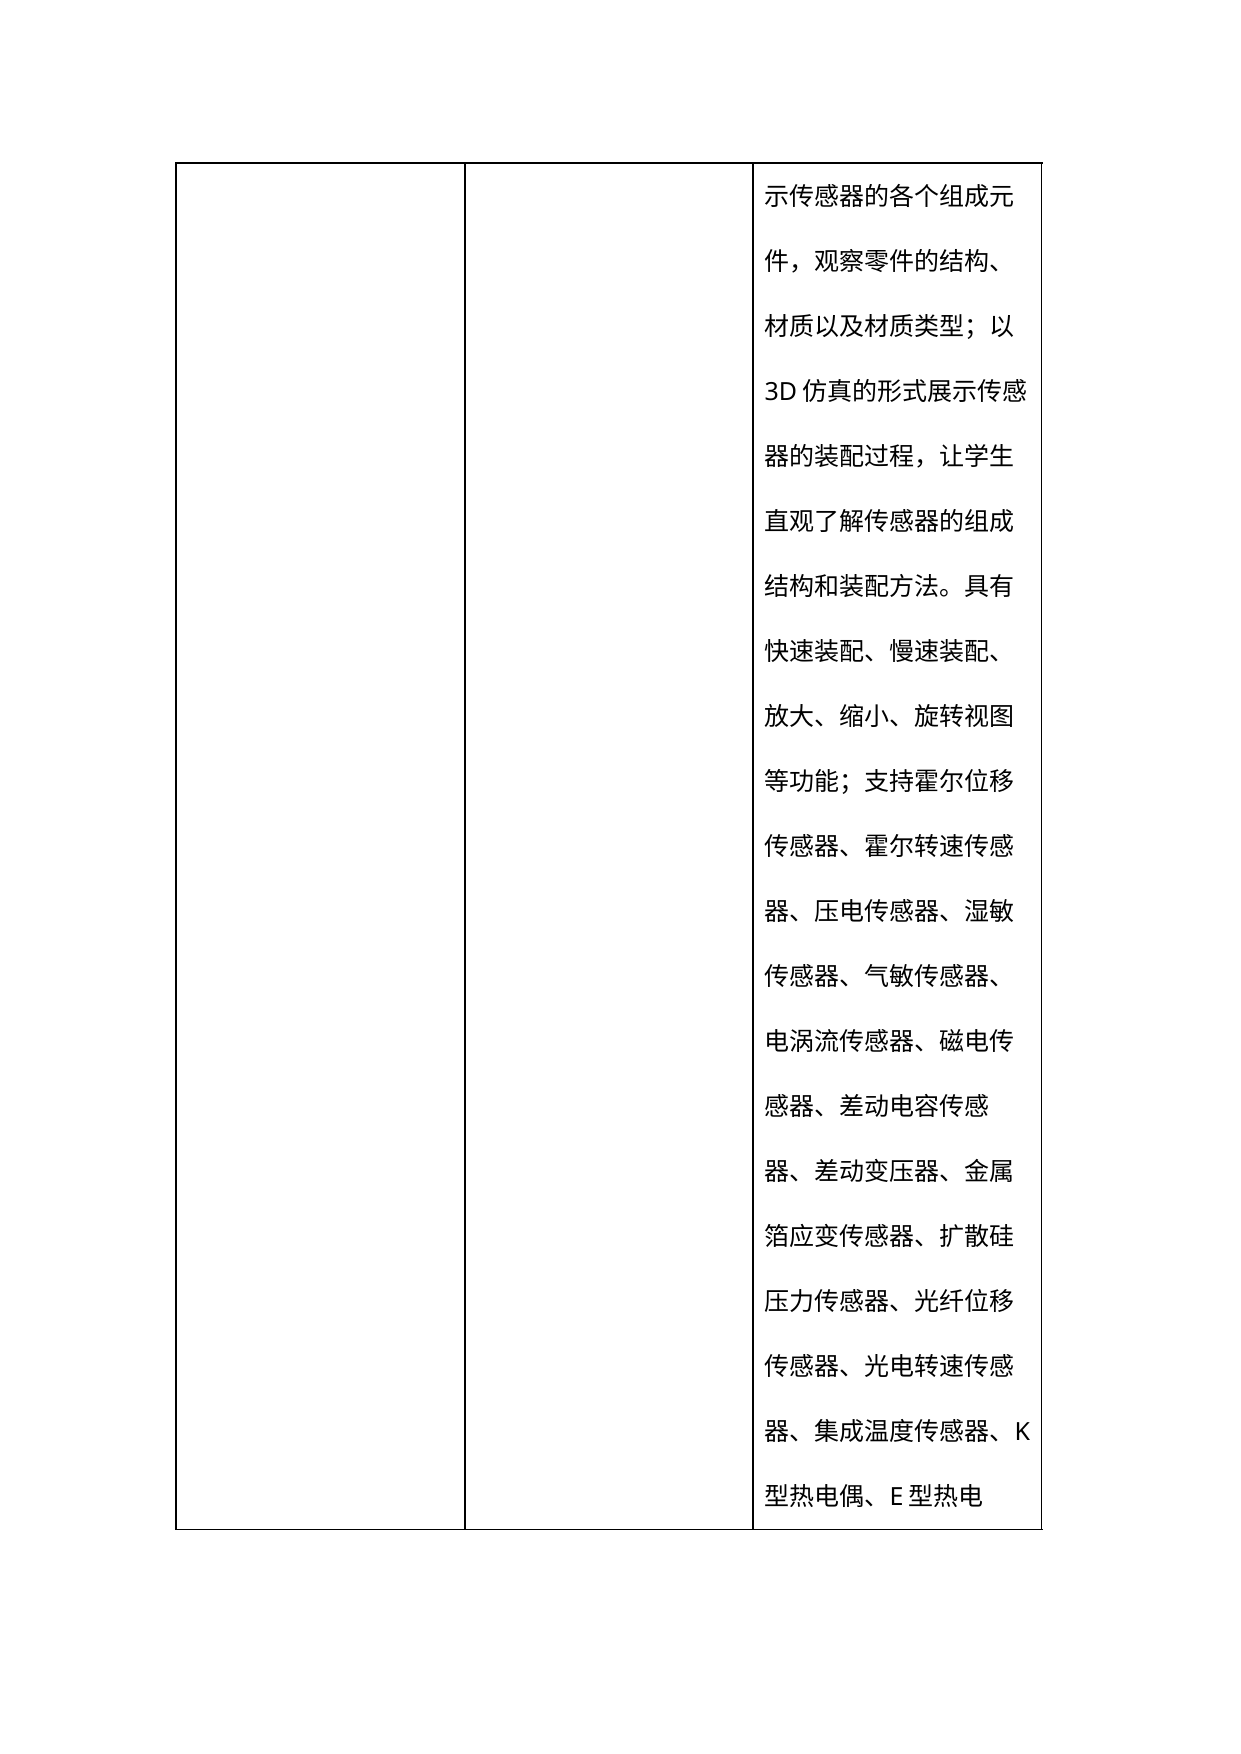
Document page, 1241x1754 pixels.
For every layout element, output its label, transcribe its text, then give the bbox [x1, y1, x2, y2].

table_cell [754, 164, 1041, 1528]
table_cell [177, 164, 464, 1528]
table_cell 1 [466, 164, 752, 1528]
